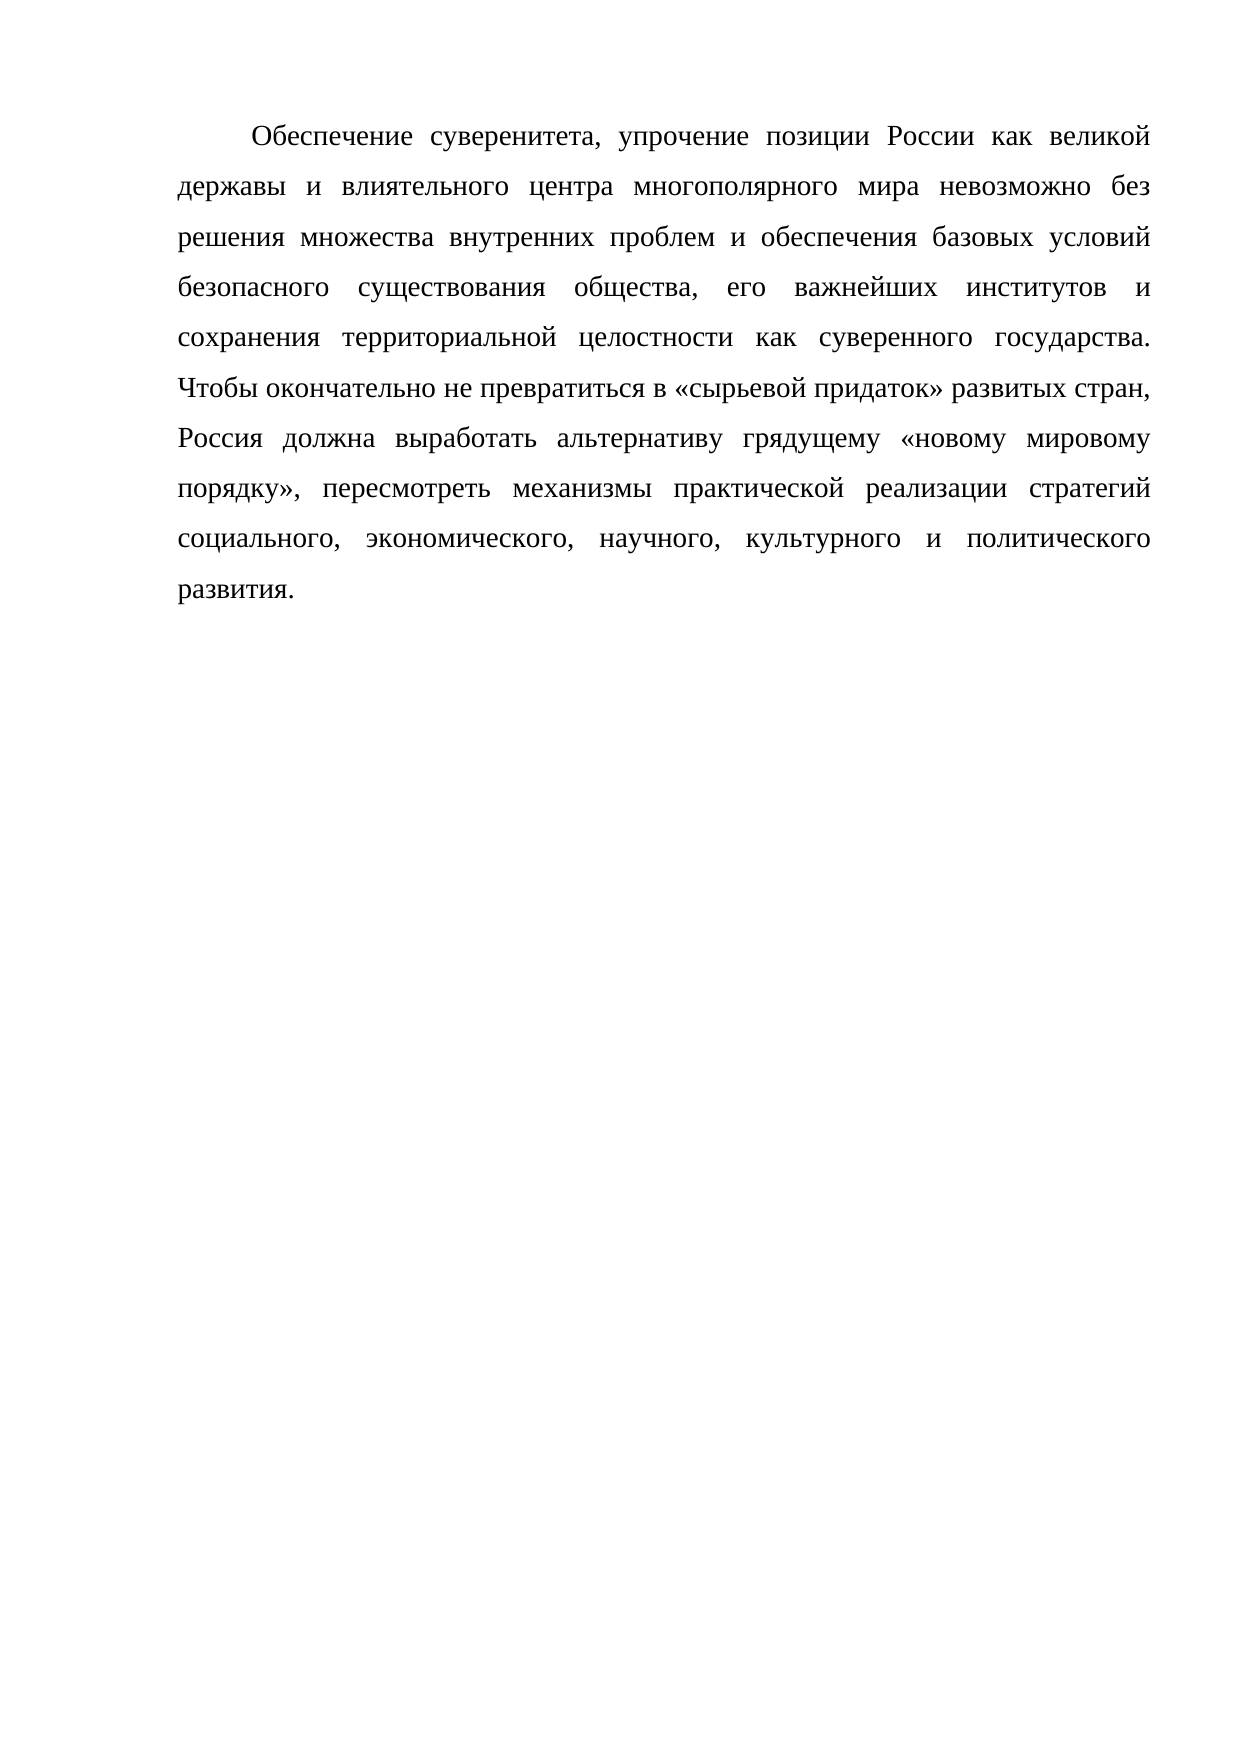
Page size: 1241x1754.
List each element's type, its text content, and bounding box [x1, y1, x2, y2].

text Обеспечение суверенитета, упрочение позиции России как великой державы и влиятельного центра многополярного мира невозможно без решения множества внутренних проблем и обеспечения базовых условий безопасного существования общества, его важнейших институтов и сохранения территориальной целостности как суверенного государства. Чтобы окончательно не превратиться в «сырьевой придаток» развитых стран, Россия должна выработать альтернативу грядущему «новому мировому порядку», пересмотреть механизмы практической реализации стратегий социального, экономического, научного, культурного и политического развития. [177, 118, 1152, 604]
